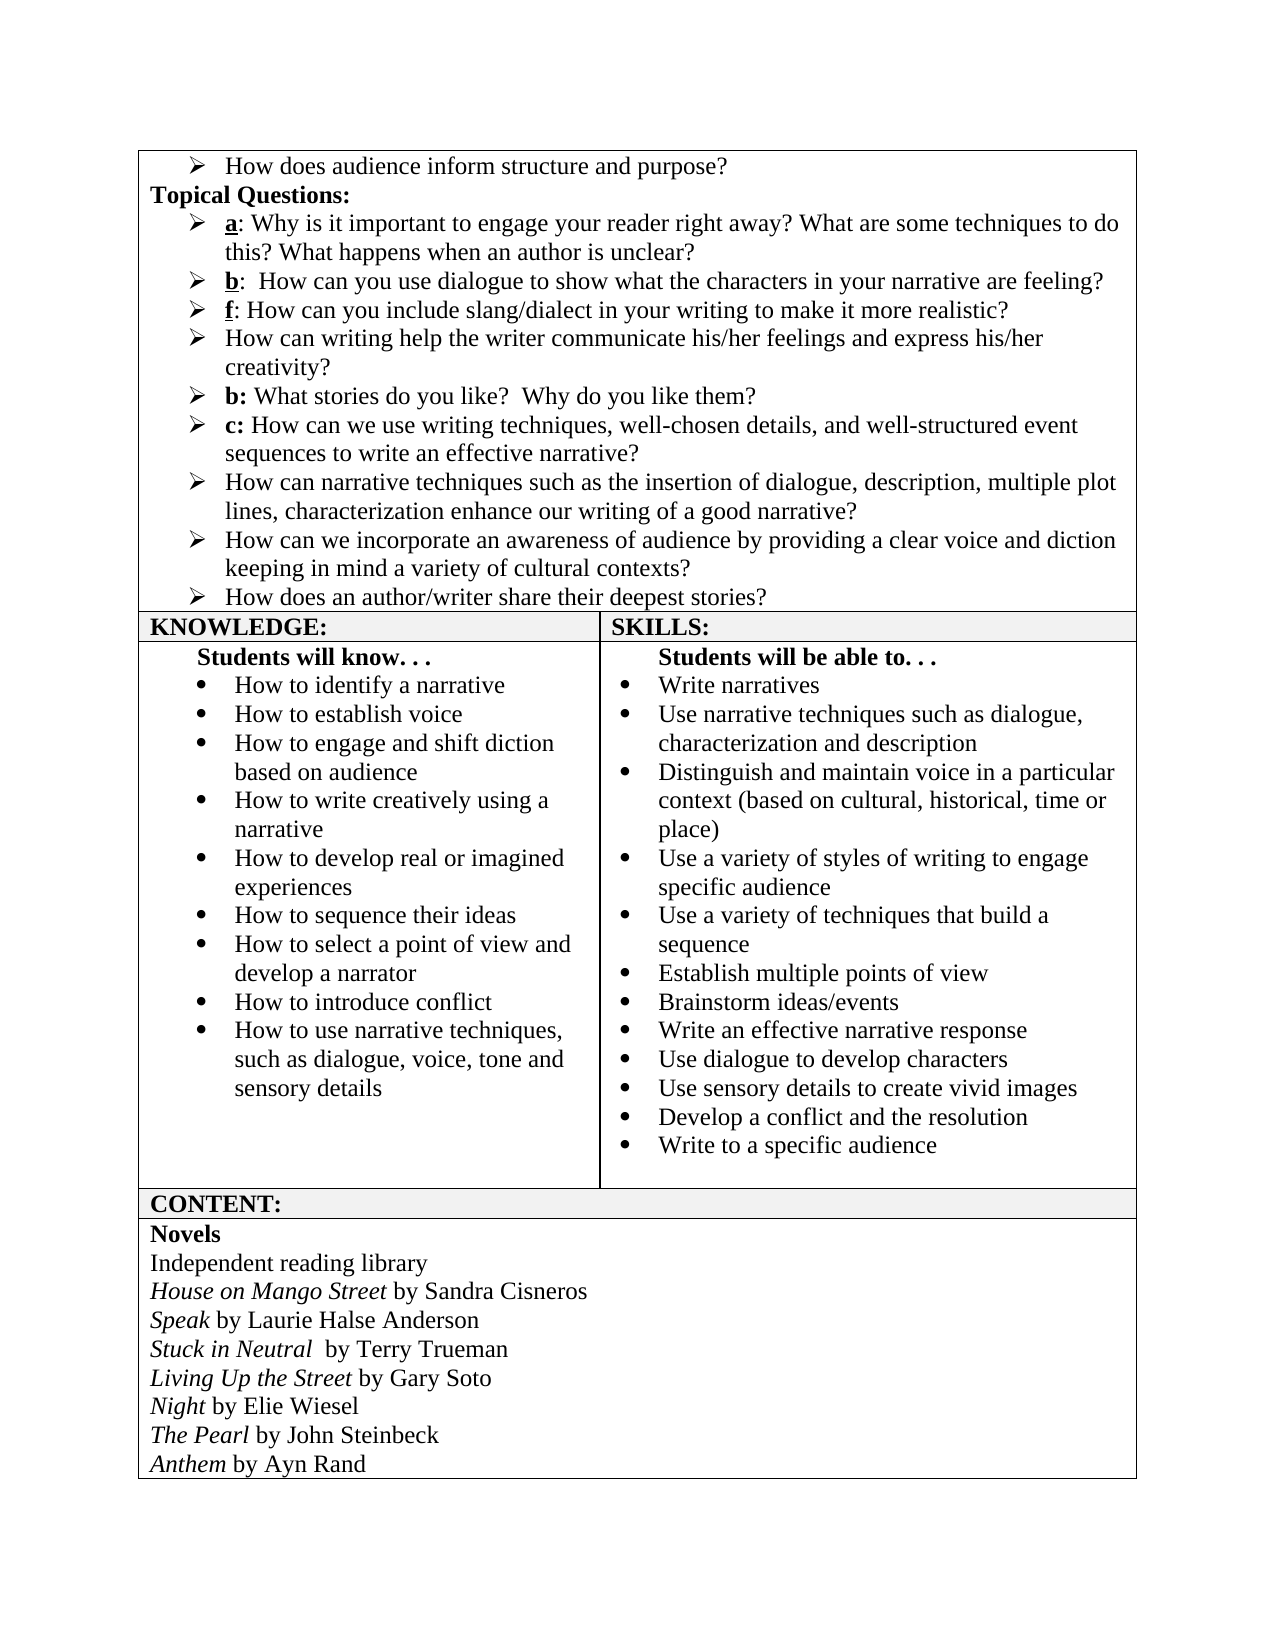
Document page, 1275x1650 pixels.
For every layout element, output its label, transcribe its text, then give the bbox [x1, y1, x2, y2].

table_cell KNOWLEDGE: [139, 612, 599, 641]
table_cell Students will be able to. . . Write narratives Use narrative techniques such as dialogue, characterization and description Distinguish and maintain voice in a particular context (based on cultural, historical, time or place) Use a variety of styles of writing to engage specific audience Use a variety of techniques that build a sequence Establish multiple points of view Brainstorm ideas/events Write an effective narrative response Use dialogue to develop characters Use sensory details to create vivid images Develop a conflict and the resolution Write to a specific audience [601, 642, 1136, 1188]
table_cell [139, 151, 1136, 611]
table_cell CONTENT: [139, 1189, 1136, 1218]
table_cell Students will know. . . How to identify a narrative How to establish voice How to engage and shift diction based on audience How to write creatively using a narrative How to develop real or imagined experiences How to sequence their ideas How to select a point of view and develop a narrator How to introduce conflict How to use narrative techniques, such as dialogue, voice, tone and sensory details [139, 642, 599, 1188]
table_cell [139, 1219, 1136, 1478]
table_cell SKILLS: [601, 612, 1136, 641]
